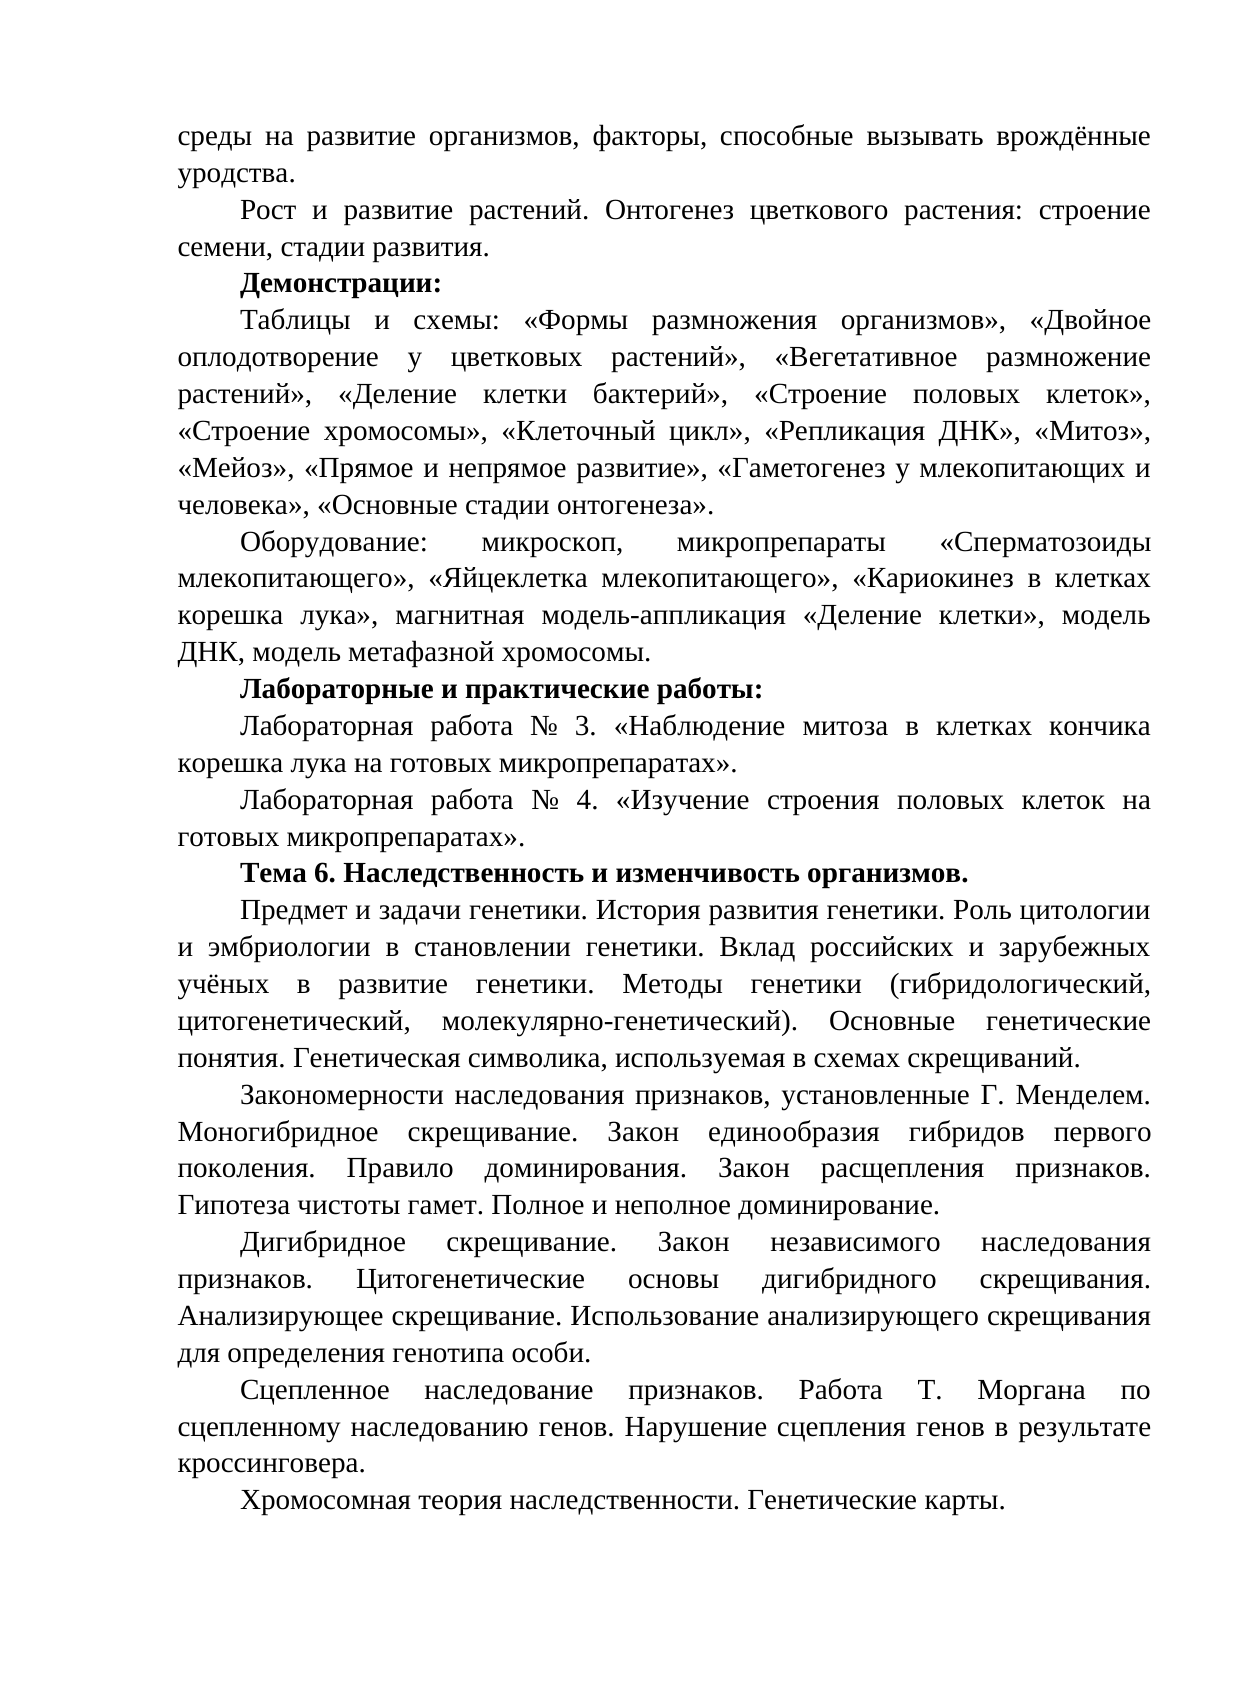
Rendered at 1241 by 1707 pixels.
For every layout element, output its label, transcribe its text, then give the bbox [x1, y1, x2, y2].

text Таблицы и схемы: «Формы размножения организмов», «Двойное оплодотворение у цветковых растений», «Вегетативное размножение растений», «Деление клетки бактерий», «Строение половых клеток», «Строение хромосомы», «Клеточный цикл», «Репликация ДНК», «Митоз», «Мейоз», «Прямое и непрямое развитие», «Гаметогенез у млекопитающих и человека», «Основные стадии онтогенеза». [177, 302, 1152, 520]
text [177, 118, 1152, 188]
text Закономерности наследования признаков, установленные Г. Менделем. Моногибридное скрещивание. Закон едино­образия гибридов первого поколения. Правило доминирования. Закон расщепления признаков. Гипотеза чистоты гамет. Полное и неполное доминирование. [177, 1077, 1152, 1221]
text Лабораторная работа № 3. «Наблюдение митоза в клетках кончика корешка лука на готовых микропрепаратах». [177, 708, 1152, 778]
text Демонстрации: [177, 266, 1152, 299]
text Рост и развитие растений. Онтогенез цветкового растения: строение семени, стадии развития. [177, 192, 1152, 262]
text Оборудование: микроскоп, микропрепараты «Сперматозоиды млекопитающего», «Яйцеклетка млекопитающего», «Кариокинез в клетках корешка лука», магнитная модель-аппликация «Деление клетки», модель ДНК, модель метафазной хромосомы. [177, 524, 1152, 668]
text Сцепленное наследование признаков. Работа Т. Моргана по сцепленному наследованию генов. Нарушение сцепления генов в результате кроссинговера. [177, 1372, 1152, 1479]
text Дигибридное скрещивание. Закон независимого наследования признаков. Цитогенетические основы дигибридного скрещивания. Анализирующее скрещивание. Использование анализирующего скрещивания для определения генотипа особи. [177, 1224, 1152, 1368]
text Тема 6. Наследственность и изменчивость организмов. [177, 856, 1152, 889]
text Предмет и задачи генетики. История развития генетики. Роль цитологии и эмбриологии в становлении генетики. Вклад российских и зарубежных учёных в развитие генетики. Методы генетики (гибридологический, цитогенетический, молекулярно-генетический). Основные генетические понятия. Генетическая символика, используемая в схемах скрещиваний. [177, 892, 1152, 1073]
text Лабораторная работа № 4. «Изучение строения половых клеток на готовых микропрепаратах». [177, 782, 1152, 852]
text Хромосомная теория наследственности. Генетические карты. [177, 1482, 1152, 1516]
text Лабораторные и практические работы: [177, 671, 1152, 705]
